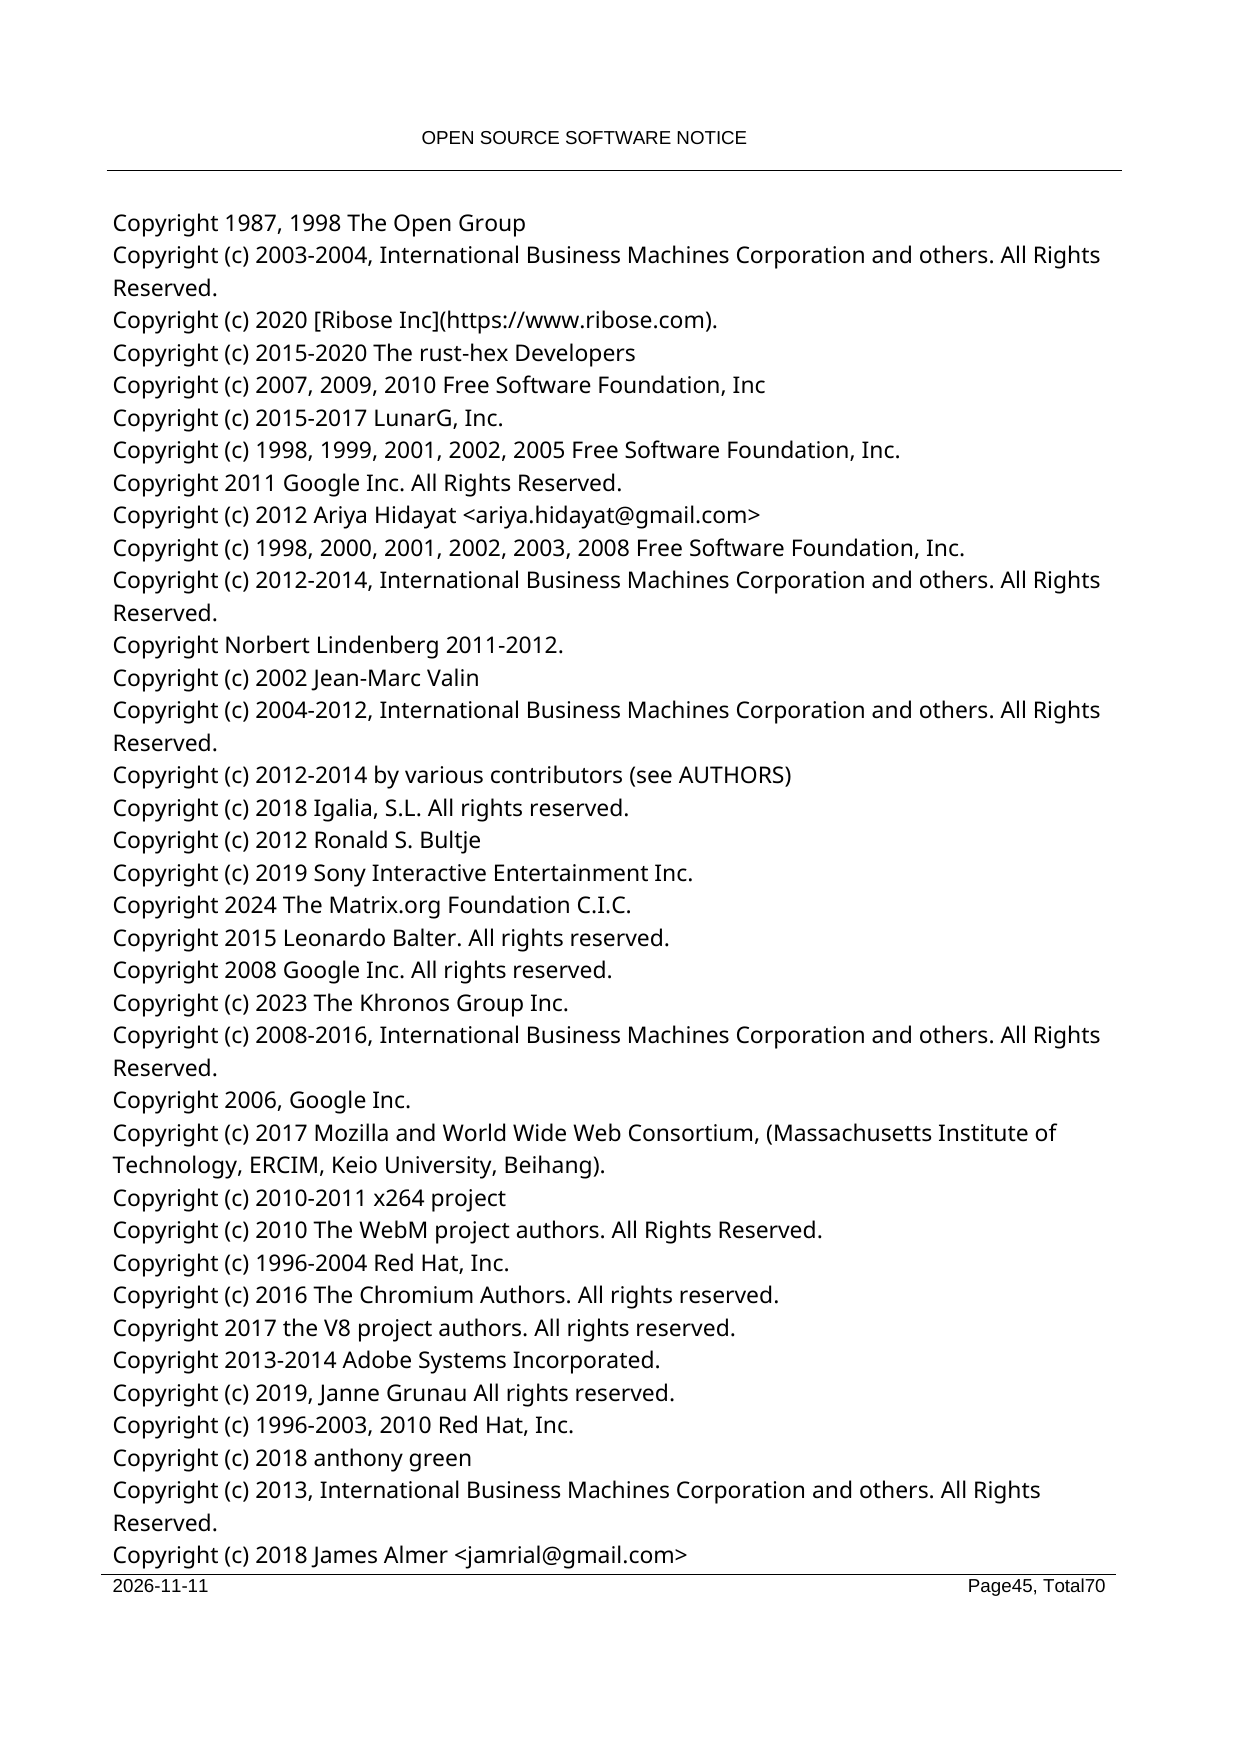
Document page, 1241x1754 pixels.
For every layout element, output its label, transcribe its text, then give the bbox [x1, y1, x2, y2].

text Copyright Norbert Lindenberg 2011-2012. [112, 629, 1128, 661]
text Copyright (c) 2018 anthony green [112, 1441, 1128, 1474]
text Copyright (c) 2003-2004, International Business Machines Corporation and others. All Rights Reserved. [112, 239, 1128, 304]
text Copyright (c) 2010-2011 x264 project [112, 1181, 1128, 1214]
text Copyright 2017 the V8 project authors. All rights reserved. [112, 1311, 1128, 1344]
text Copyright (c) 2018 Igalia, S.L. All rights reserved. [112, 791, 1128, 824]
text Copyright 2006, Google Inc. [112, 1084, 1128, 1116]
text Copyright (c) 2019, Janne Grunau All rights reserved. [112, 1376, 1128, 1409]
text Copyright (c) 2008-2016, International Business Machines Corporation and others. All Rights Reserved. [112, 1019, 1128, 1084]
text Copyright (c) 2019 Sony Interactive Entertainment Inc. [112, 856, 1128, 889]
text Copyright 1987, 1998 The Open Group [112, 206, 1128, 239]
text Copyright 2008 Google Inc. All rights reserved. [112, 954, 1128, 986]
text Copyright (c) 1996-2004 Red Hat, Inc. [112, 1246, 1128, 1279]
text Copyright (c) 2013, International Business Machines Corporation and others. All Rights Reserved. [112, 1474, 1128, 1539]
text Copyright (c) 2012-2014, International Business Machines Corporation and others. All Rights Reserved. [112, 564, 1128, 629]
text Copyright (c) 2015-2020 The rust-hex Developers [112, 336, 1128, 369]
text Copyright (c) 1998, 1999, 2001, 2002, 2005 Free Software Foundation, Inc. [112, 434, 1128, 466]
text Copyright 2015 Leonardo Balter. All rights reserved. [112, 921, 1128, 954]
text Copyright 2011 Google Inc. All Rights Reserved. [112, 466, 1128, 499]
text Copyright (c) 2004-2012, International Business Machines Corporation and others. All Rights Reserved. [112, 694, 1128, 759]
text Copyright (c) 2002 Jean-Marc Valin [112, 661, 1128, 694]
text Copyright (c) 2010 The WebM project authors. All Rights Reserved. [112, 1214, 1128, 1246]
text Copyright (c) 1996-2003, 2010 Red Hat, Inc. [112, 1409, 1128, 1441]
text Copyright (c) 2015-2017 LunarG, Inc. [112, 401, 1128, 434]
text Copyright (c) 2012 Ronald S. Bultje [112, 824, 1128, 856]
text Copyright (c) 2018 James Almer <jamrial@gmail.com> [112, 1539, 1128, 1571]
text Copyright (c) 2007, 2009, 2010 Free Software Foundation, Inc [112, 369, 1128, 401]
text Copyright (c) 2016 The Chromium Authors. All rights reserved. [112, 1279, 1128, 1311]
text Copyright (c) 2017 Mozilla and World Wide Web Consortium, (Massachusetts Institute of Technology, ERCIM, Keio University, Beihang). [112, 1116, 1128, 1181]
text Copyright 2013-2014 Adobe Systems Incorporated. [112, 1344, 1128, 1376]
text Copyright (c) 2023 The Khronos Group Inc. [112, 986, 1128, 1019]
text Copyright (c) 2012 Ariya Hidayat <ariya.hidayat@gmail.com> [112, 499, 1128, 531]
text Copyright (c) 1998, 2000, 2001, 2002, 2003, 2008 Free Software Foundation, Inc. [112, 531, 1128, 564]
text Copyright (c) 2012-2014 by various contributors (see AUTHORS) [112, 759, 1128, 791]
text Copyright (c) 2020 [Ribose Inc](https://www.ribose.com). [112, 304, 1128, 336]
text Copyright 2024 The Matrix.org Foundation C.I.C. [112, 889, 1128, 921]
